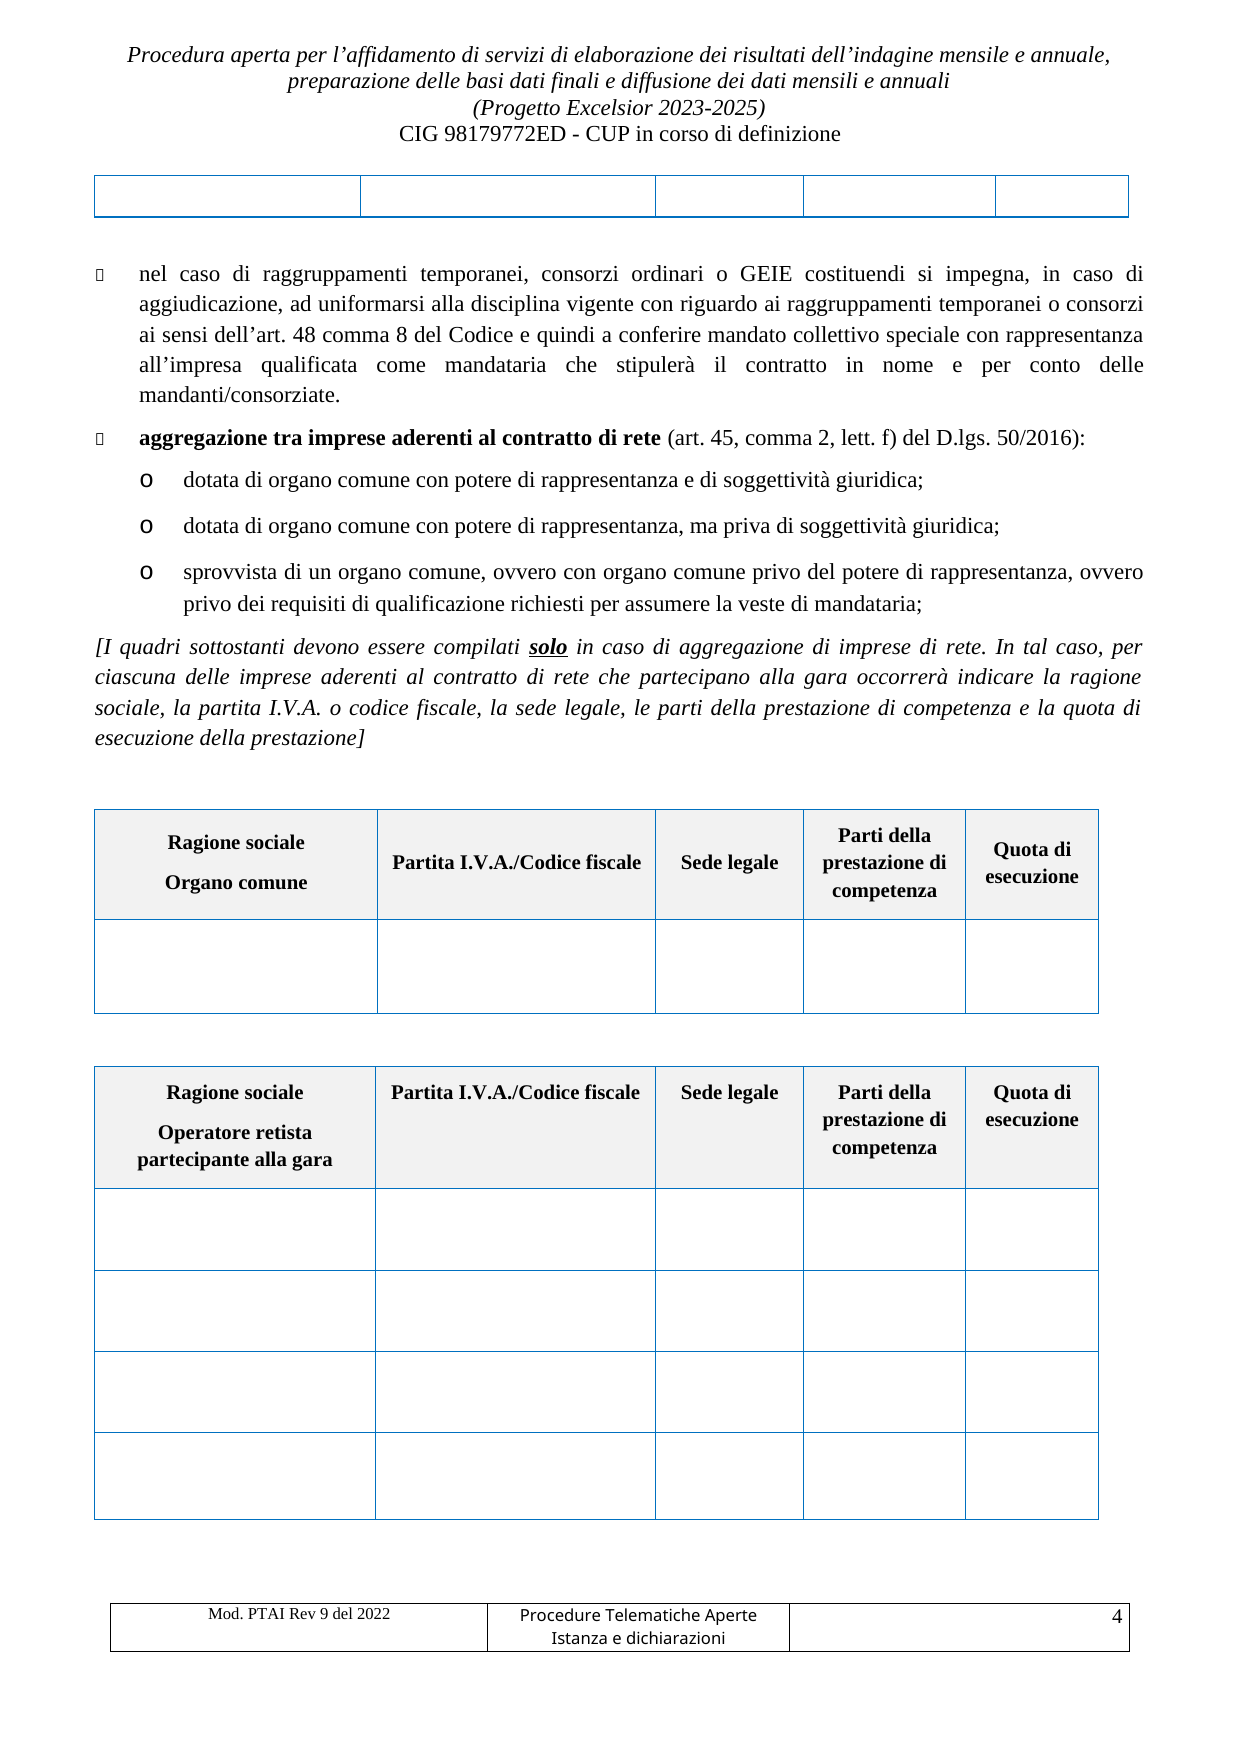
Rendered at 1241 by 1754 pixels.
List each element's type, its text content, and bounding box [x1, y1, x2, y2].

table_cell [966, 1352, 1098, 1432]
table_cell [966, 1433, 1098, 1518]
table_header Quota di esecuzione [966, 810, 1098, 919]
table_cell [656, 176, 803, 216]
table_cell [966, 920, 1098, 1012]
table_cell [378, 920, 655, 1012]
table_header Ragione sociale Operatore retista partecipante alla gara [95, 1067, 375, 1188]
table_cell [996, 176, 1128, 216]
table_cell [804, 1189, 965, 1269]
table_cell [966, 1271, 1098, 1351]
table_cell [376, 1352, 655, 1432]
table_header Sede legale [656, 1067, 803, 1188]
table_cell [95, 1433, 375, 1518]
table_cell [656, 920, 803, 1012]
list sprovvista di un organo comune, ovvero con organo comune privo del potere di rappresentanza, ovvero privo dei requisiti di qualificazione richiesti per assumere la veste di mandataria; [139, 558, 1146, 617]
table_cell [656, 1271, 803, 1351]
table_cell [376, 1271, 655, 1351]
table_header Parti della prestazione di competenza [804, 810, 965, 919]
table_header Quota di esecuzione [966, 1067, 1098, 1188]
table_cell [804, 1352, 965, 1432]
table_cell [361, 176, 655, 216]
table_header Sede legale [656, 810, 803, 919]
list dotata di organo comune con potere di rappresentanza, ma priva di soggettività giuridica; [139, 512, 1146, 541]
table_cell [376, 1189, 655, 1269]
table_cell [95, 920, 377, 1012]
text [I quadri sottostanti devono essere compilati solo in caso di aggregazione di imprese di rete. In tal caso, per ciascuna delle imprese aderenti al contratto di rete che partecipano alla gara occorrerà indicare la ragione sociale, la partita I.V.A. o codice fiscale, la sede legale, le parti della prestazione di competenza e la quota di esecuzione della prestazione] [94, 633, 1146, 750]
table_cell [656, 1352, 803, 1432]
table_header Ragione sociale Organo comune [95, 810, 377, 919]
list dotata di organo comune con potere di rappresentanza e di soggettività giuridica; [139, 466, 1146, 495]
table_cell [656, 1433, 803, 1518]
table_cell [804, 920, 965, 1012]
table_cell [804, 176, 995, 216]
table_cell [95, 176, 360, 216]
table_header Partita I.V.A./Codice fiscale [376, 1067, 655, 1188]
table_cell [804, 1271, 965, 1351]
table_cell [966, 1189, 1098, 1269]
table_cell [95, 1271, 375, 1351]
table_cell [95, 1189, 375, 1269]
table_header Partita I.V.A./Codice fiscale [378, 810, 655, 919]
table_cell [656, 1189, 803, 1269]
table_cell [804, 1433, 965, 1518]
list aggregazione tra imprese aderenti al contratto di rete (art. 45, comma 2, lett. f) del D.lgs. 50/2016): [94, 424, 1146, 450]
list nel caso di raggruppamenti temporanei, consorzi ordinari o GEIE costituendi si impegna, in caso di aggiudicazione, ad uniformarsi alla disciplina vigente con riguardo ai raggruppamenti temporanei o consorzi ai sensi dell’art. 48 comma 8 del Codice e quindi a conferire mandato collettivo speciale con rappresentanza all’impresa qualificata come mandataria che stipulerà il contratto in nome e per conto delle mandanti/consorziate. [94, 260, 1146, 407]
table_cell [376, 1433, 655, 1518]
table_cell [95, 1352, 375, 1432]
table_header Parti della prestazione di competenza [804, 1067, 965, 1188]
